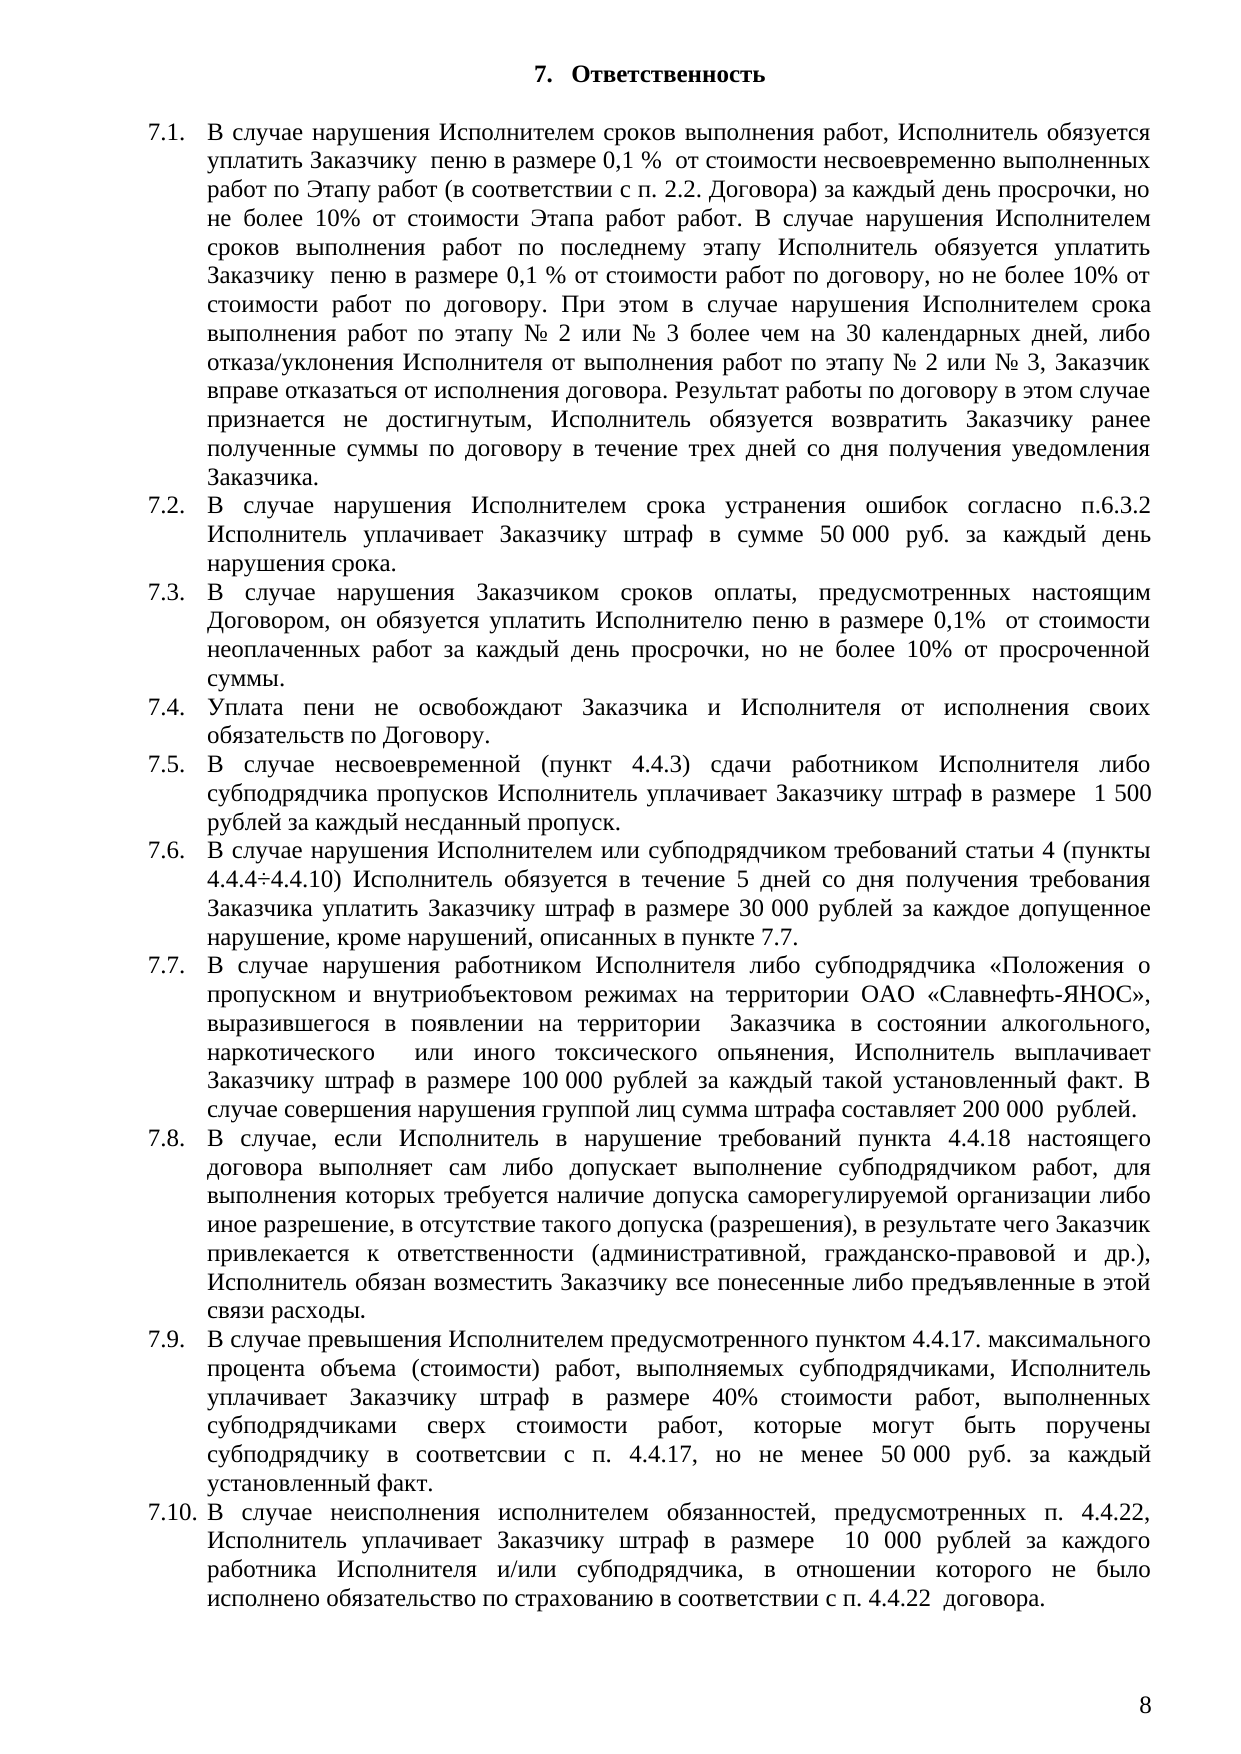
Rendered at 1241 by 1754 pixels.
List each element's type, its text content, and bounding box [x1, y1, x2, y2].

list В случае нарушения Заказчиком сроков оплаты, предусмотренных настоящим Договором, он обязуется уплатить Исполнителю пеню в размере 0,1% от стоимости неоплаченных работ за каждый день просрочки, но не более 10% от просроченной суммы. [148, 577, 1152, 692]
list В случае несвоевременной (пункт 4.4.3) сдачи работником Исполнителя либо субподрядчика пропусков Исполнитель уплачивает Заказчику штраф в размере 1 500 рублей за каждый несданный пропуск. [148, 749, 1152, 835]
list В случае нарушения Исполнителем или субподрядчиком требований статьи 4 (пункты 4.4.4÷4.4.10) Исполнитель обязуется в течение 5 дней со дня получения требования Заказчика уплатить Заказчику штраф в размере 30 000 рублей за каждое допущенное нарушение, кроме нарушений, описанных в пункте 7.7. [148, 835, 1152, 950]
list В случае нарушения Исполнителем сроков выполнения работ, Исполнитель обязуется уплатить Заказчику пеню в размере 0,1 % от стоимости несвоевременно выполненных работ по Этапу работ (в соответствии с п. 2.2. Договора) за каждый день просрочки, но не более 10% от стоимости Этапа работ работ. В случае нарушения Исполнителем сроков выполнения работ по последнему этапу Исполнитель обязуется уплатить Заказчику пеню в размере 0,1 % от стоимости работ по договору, но не более 10% от стоимости работ по договору. При этом в случае нарушения Исполнителем срока выполнения работ по этапу № 2 или № 3 более чем на 30 календарных дней, либо отказа/уклонения Исполнителя от выполнения работ по этапу № 2 или № 3, Заказчик вправе отказаться от исполнения договора. Результат работы по договору в этом случае признается не достигнутым, Исполнитель обязуется возвратить Заказчику ранее полученные суммы по договору в течение трех дней со дня получения уведомления Заказчика. [148, 117, 1152, 490]
list Ответственность [148, 59, 1152, 88]
list В случае, если Исполнитель в нарушение требований пункта 4.4.18 настоящего договора выполняет сам либо допускает выполнение субподрядчиком работ, для выполнения которых требуется наличие допуска саморегулируемой организации либо иное разрешение, в отсутствие такого допуска (разрешения), в результате чего Заказчик привлекается к ответственности (административной, гражданско-правовой и др.), Исполнитель обязан возместить Заказчику все понесенные либо предъявленные в этой связи расходы. [148, 1123, 1152, 1324]
list В случае неисполнения исполнителем обязанностей, предусмотренных п. 4.4.22, Исполнитель уплачивает Заказчику штраф в размере 10 000 рублей за каждого работника Исполнителя и/или субподрядчика, в отношении которого не было исполнено обязательство по страхованию в соответствии с п. 4.4.22 договора. [148, 1497, 1152, 1612]
list В случае нарушения Исполнителем срока устранения ошибок согласно п.6.3.2 Исполнитель уплачивает Заказчику штраф в сумме 50 000 руб. за каждый день нарушения срока. [148, 490, 1152, 577]
list В случае превышения Исполнителем предусмотренного пунктом 4.4.17. максимального процента объема (стоимости) работ, выполняемых субподрядчиками, Исполнитель уплачивает Заказчику штраф в размере 40% стоимости работ, выполненных субподрядчиками сверх стоимости работ, которые могут быть поручены субподрядчику в соответсвии с п. 4.4.17, но не менее 50 000 руб. за каждый установленный факт. [148, 1324, 1152, 1497]
list В случае нарушения работником Исполнителя либо субподрядчика «Положения о пропускном и внутриобъектовом режимах на территории ОАО «Славнефть-ЯНОС», выразившегося в появлении на территории Заказчика в состоянии алкогольного, наркотического или иного токсического опьянения, Исполнитель выплачивает Заказчику штраф в размере 100 000 рублей за каждый такой установленный факт. В случае совершения нарушения группой лиц сумма штрафа составляет 200 000 рублей. [148, 950, 1152, 1123]
list Уплата пени не освобождают Заказчика и Исполнителя от исполнения своих обязательств по Договору. [148, 692, 1152, 749]
